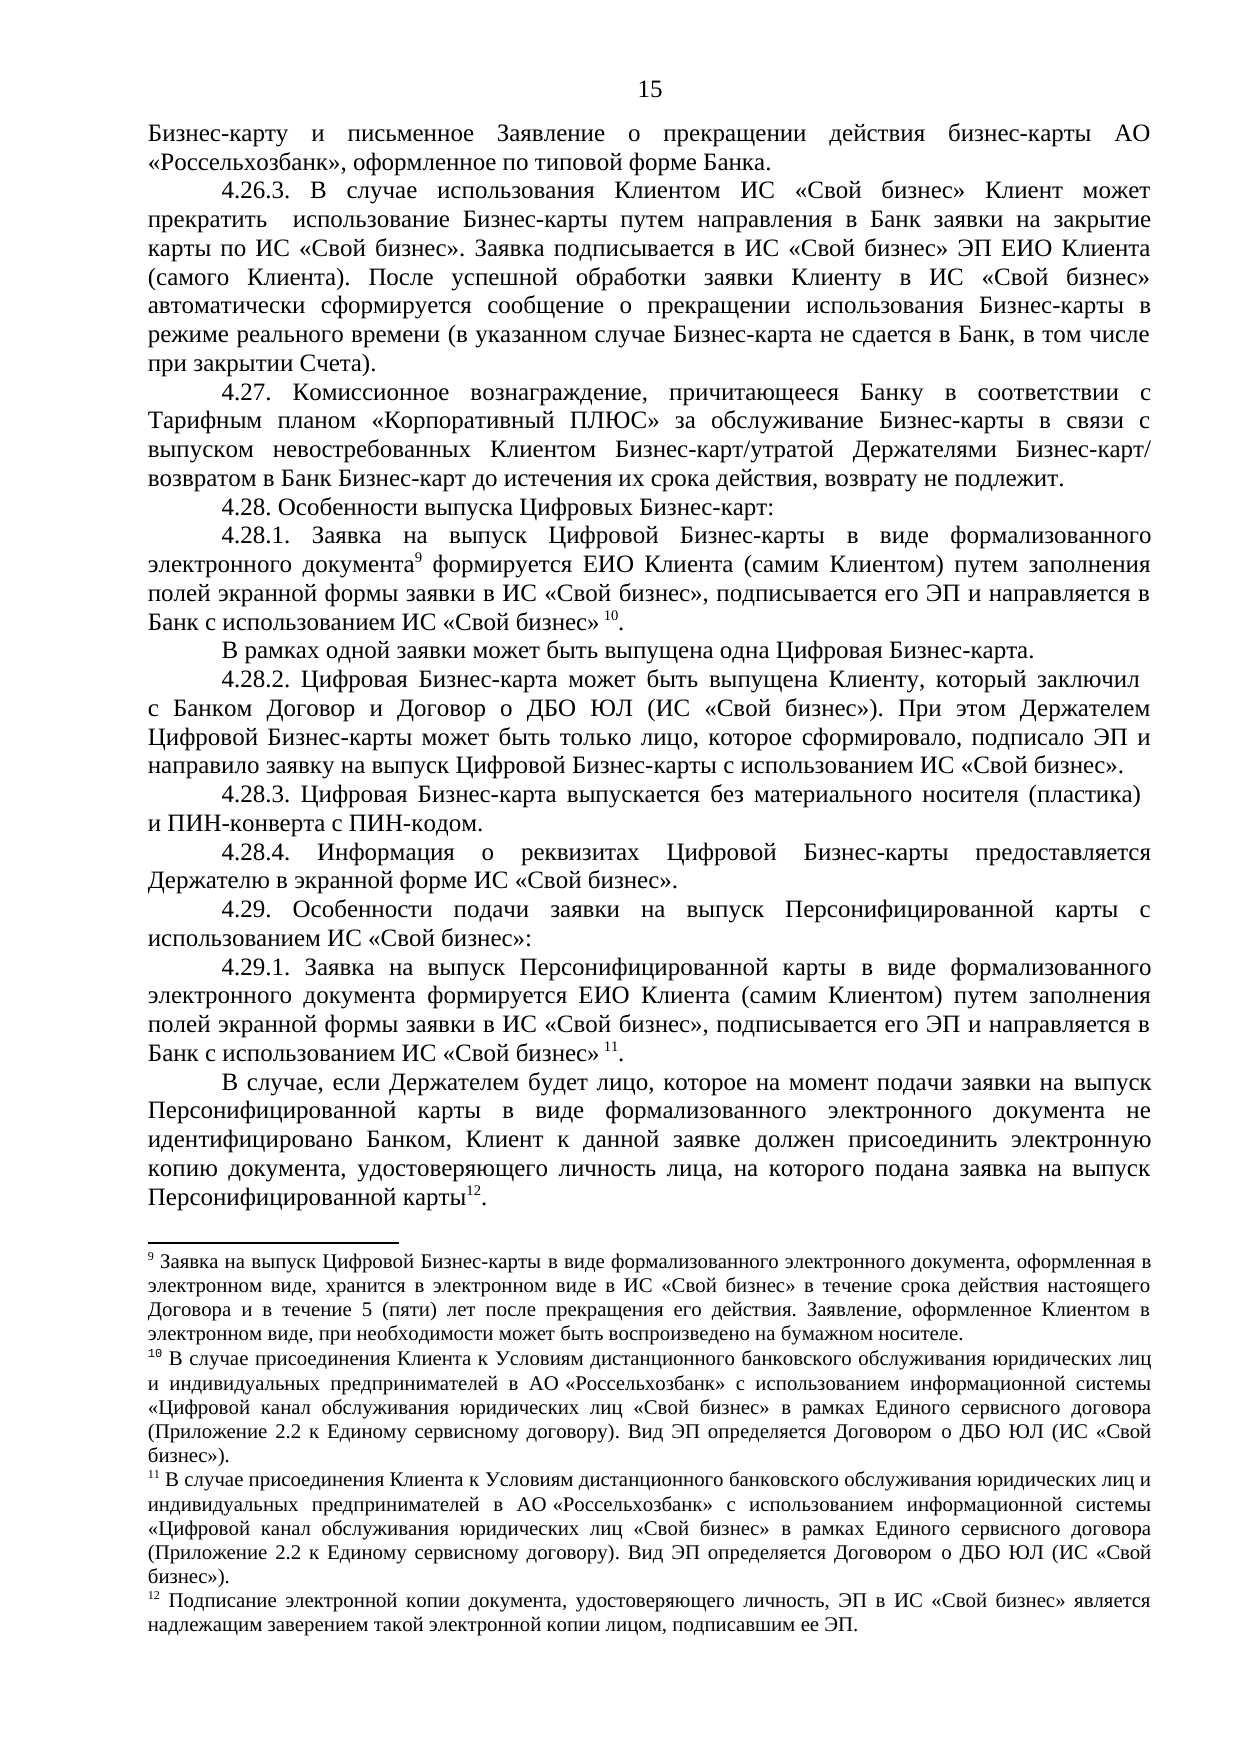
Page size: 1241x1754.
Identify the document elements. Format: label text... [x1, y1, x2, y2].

text 4.27. Комиссионное вознаграждение, причитающееся Банку в соответствии с Тарифным планом «Корпоративный ПЛЮС» за обслуживание Бизнес-карты в связи с выпуском невостребованных Клиентом Бизнес-карт/утратой Держателями Бизнес-карт/ возвратом в Банк Бизнес-карт до истечения их срока действия, возврату не подлежит. [148, 377, 1152, 492]
list 4.26.3. В случае использования Клиентом ИС «Свой бизнес» Клиент может прекратить использование Бизнес-карты путем направления в Банк заявки на закрытие карты по ИС «Свой бизнес». Заявка подписывается в ИС «Свой бизнес» ЭП ЕИО Клиента (самого Клиента). После успешной обработки заявки Клиенту в ИС «Свой бизнес» автоматически сформируется сообщение о прекращении использования Бизнес-карты в режиме реального времени (в указанном случае Бизнес-карта не сдается в Банк, в том числе при закрытии Счета). [148, 176, 1152, 377]
text 4.28.3. Цифровая Бизнес-карта выпускается без материального носителя (пластика) и ПИН-конверта с ПИН-кодом. [148, 779, 1152, 837]
text 4.29.1. Заявка на выпуск Персонифицированной карты в виде формализованного электронного документа формируется ЕИО Клиента (самим Клиентом) путем заполнения полей экранной формы заявки в ИС «Свой бизнес», подписывается его ЭП и направляется в Банк с использованием ИС «Свой бизнес» . [148, 952, 1152, 1067]
text 4.28.4. Информация о реквизитах Цифровой Бизнес-карты предоставляется Держателю в экранной форме ИС «Свой бизнес». [148, 837, 1152, 894]
text 4.28.1. Заявка на выпуск Цифровой Бизнес-карты в виде формализованного электронного документа формируется ЕИО Клиента (самим Клиентом) путем заполнения полей экранной формы заявки в ИС «Свой бизнес», подписывается его ЭП и направляется в Банк с использованием ИС «Свой бизнес» . [148, 521, 1152, 636]
text В случае, если Держателем будет лицо, которое на момент подачи заявки на выпуск Персонифицированной карты в виде формализованного электронного документа не идентифицировано Банком, Клиент к данной заявке должен присоединить электронную копию документа, удостоверяющего личность лица, на которого подана заявка на выпуск Персонифицированной карты. [148, 1067, 1152, 1211]
text В рамках одной заявки может быть выпущена одна Цифровая Бизнес-карта. [148, 636, 1152, 664]
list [148, 118, 1152, 176]
text 4.28.2. Цифровая Бизнес-карта может быть выпущена Клиенту, который заключил с Банком Договор и Договор о ДБО ЮЛ (ИС «Свой бизнес»). При этом Держателем Цифровой Бизнес-карты может быть только лицо, которое сформировало, подписало ЭП и направило заявку на выпуск Цифровой Бизнес-карты с использованием ИС «Свой бизнес». [148, 664, 1152, 779]
text 4.28. Особенности выпуска Цифровых Бизнес-карт: [148, 492, 1152, 521]
text 4.29. Особенности подачи заявки на выпуск Персонифицированной карты с использованием ИС «Свой бизнес»: [148, 894, 1152, 952]
